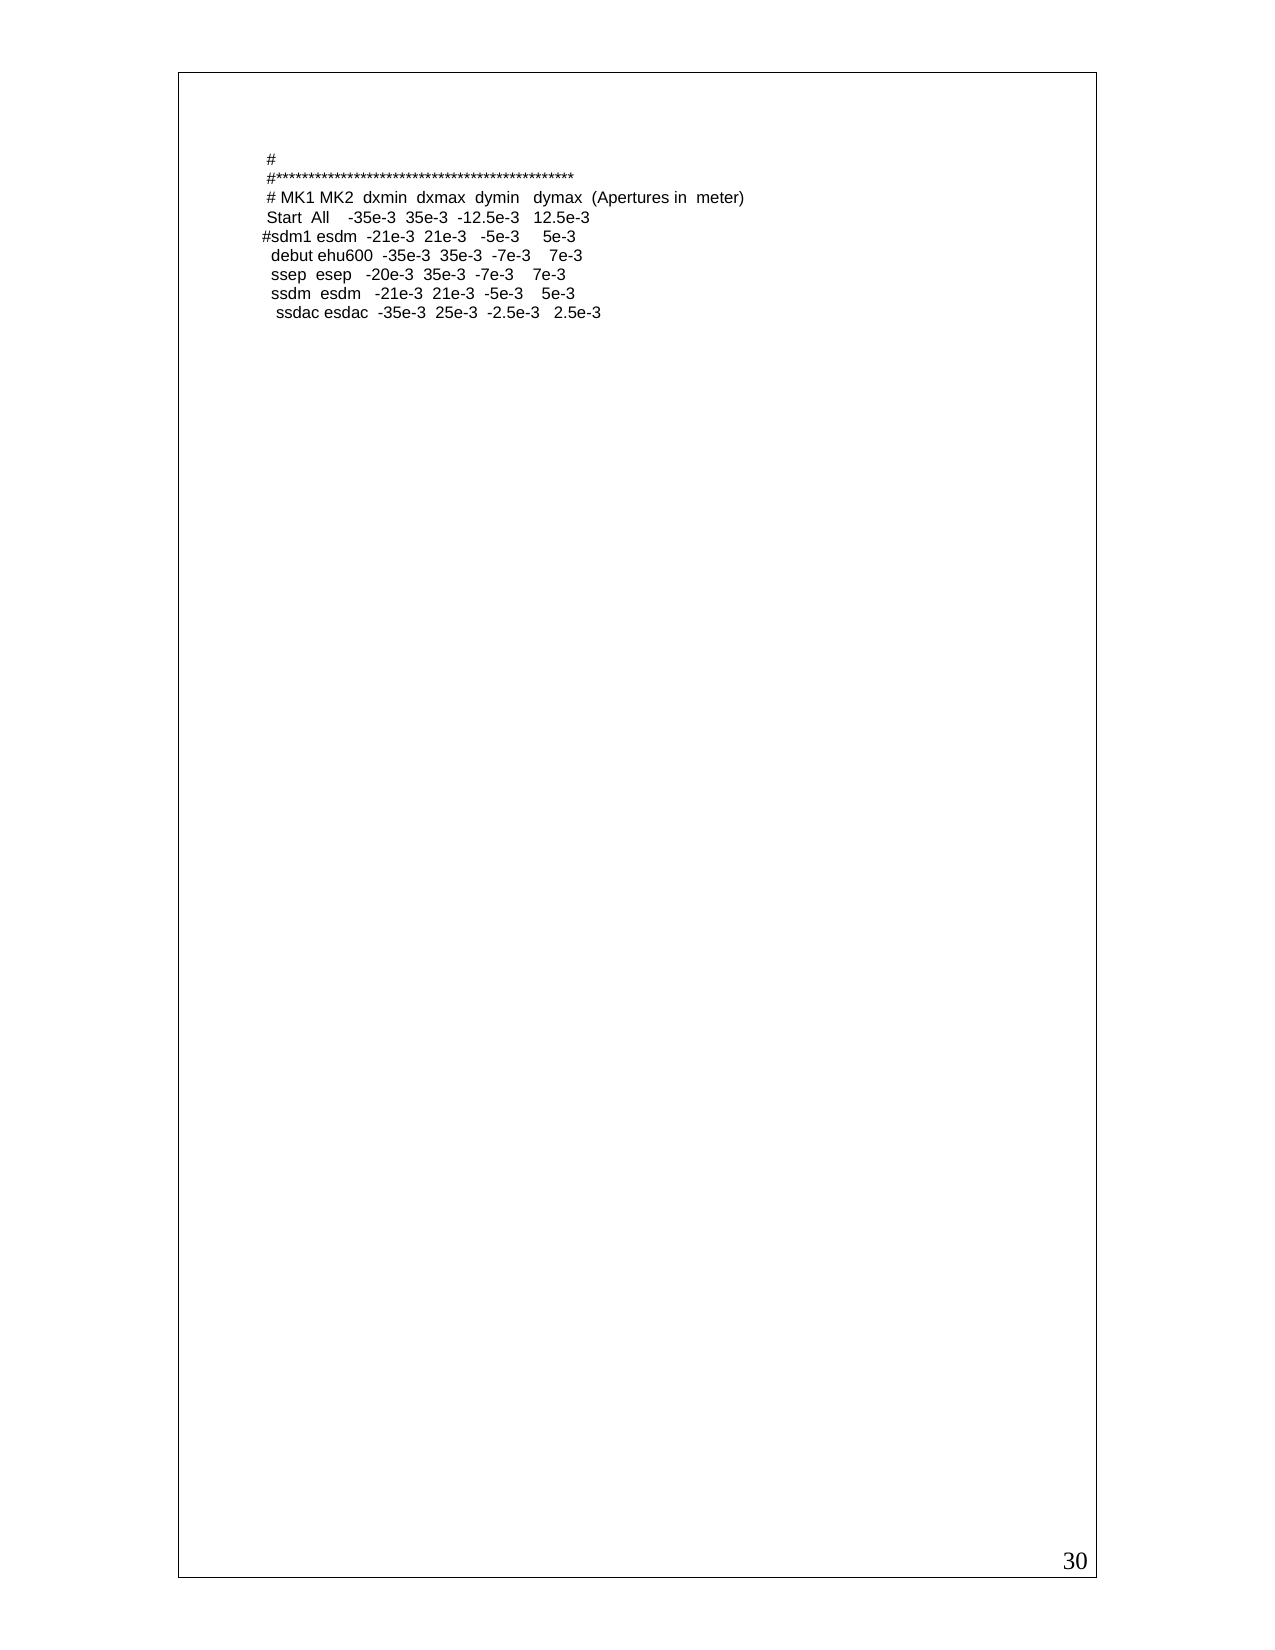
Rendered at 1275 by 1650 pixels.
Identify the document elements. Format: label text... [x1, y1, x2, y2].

text # [225, 150, 1088, 169]
text Start All -35e-3 35e-3 -12.5e-3 12.5e-3 [225, 207, 1088, 227]
text # MK1 MK2 dxmin dxmax dymin dymax (Apertures in meter) [225, 188, 1088, 207]
text debut ehu600 -35e-3 35e-3 -7e-3 7e-3 [225, 246, 1088, 265]
text ssdac esdac -35e-3 25e-3 -2.5e-3 2.5e-3 [225, 303, 1088, 322]
text #sdm1 esdm -21e-3 21e-3 -5e-3 5e-3 [225, 227, 1088, 246]
text ssep esep -20e-3 35e-3 -7e-3 7e-3 [225, 265, 1088, 284]
text #********************************************** [225, 169, 1088, 188]
text ssdm esdm -21e-3 21e-3 -5e-3 5e-3 [225, 284, 1088, 303]
